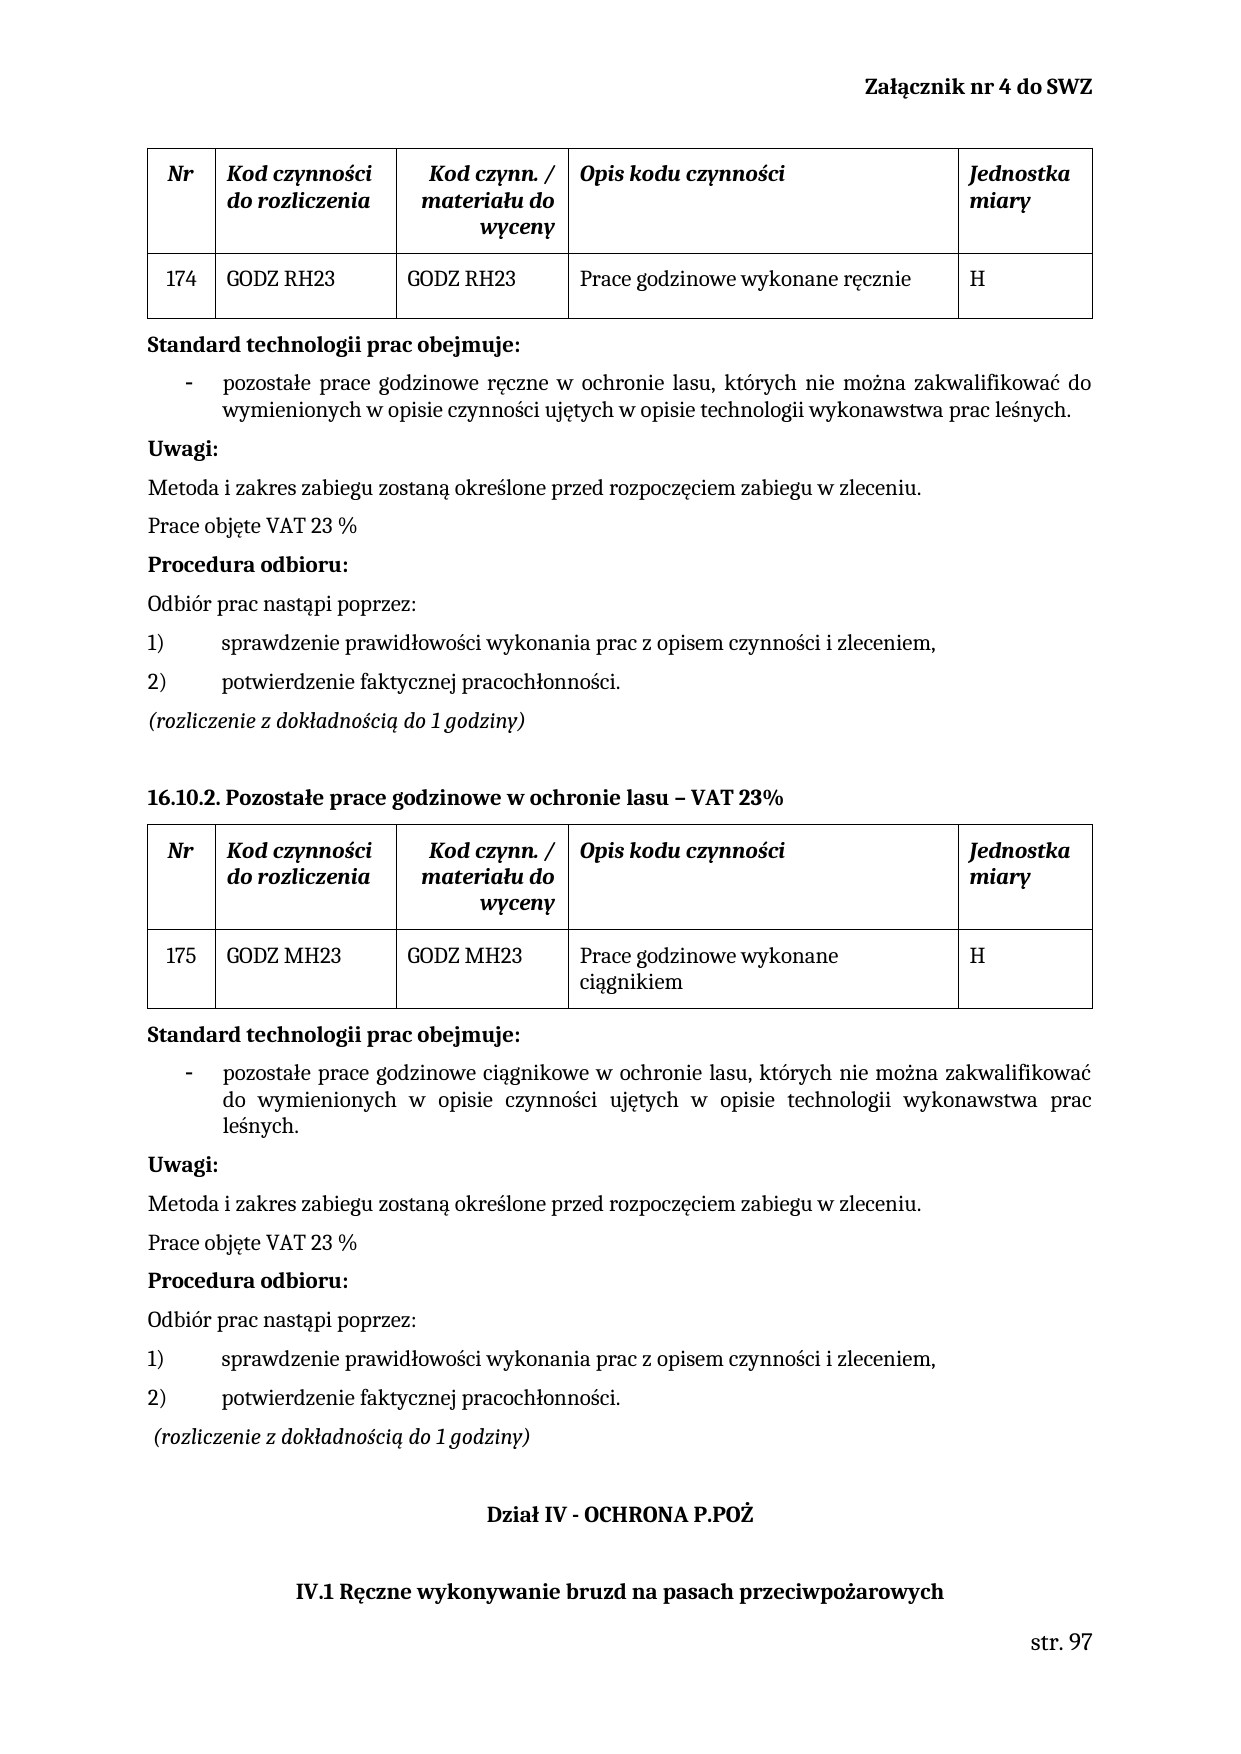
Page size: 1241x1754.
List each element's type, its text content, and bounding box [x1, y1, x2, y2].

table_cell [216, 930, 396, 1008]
text Uwagi: [148, 435, 1093, 462]
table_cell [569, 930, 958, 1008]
text 2) potwierdzenie faktycznej pracochłonności. [148, 1385, 1093, 1411]
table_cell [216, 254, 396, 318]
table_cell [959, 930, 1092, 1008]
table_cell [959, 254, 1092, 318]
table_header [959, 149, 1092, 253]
text Uwagi: [148, 1152, 1093, 1178]
text (rozliczenie z dokładnością do 1 godziny) [148, 707, 1093, 734]
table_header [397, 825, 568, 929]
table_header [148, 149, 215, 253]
text 1) sprawdzenie prawidłowości wykonania prac z opisem czynności i zleceniem, [148, 1346, 1093, 1372]
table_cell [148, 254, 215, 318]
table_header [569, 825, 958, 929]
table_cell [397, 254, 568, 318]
text Standard technologii prac obejmuje: [148, 331, 1093, 358]
list pozostałe prace godzinowe ciągnikowe w ochronie lasu, których nie można zakwalifikować do wymienionych w opisie czynności ujętych w opisie technologii wykonawstwa prac leśnych. [185, 1060, 1093, 1139]
text 16.10.2. Pozostałe prace godzinowe w ochronie lasu – VAT 23% [148, 785, 1093, 811]
text Prace objęte VAT 23 % [148, 513, 1093, 539]
text Odbiór prac nastąpi poprzez: [148, 1307, 1093, 1333]
list pozostałe prace godzinowe ręczne w ochronie lasu, których nie można zakwalifikować do wymienionych w opisie czynności ujętych w opisie technologii wykonawstwa prac leśnych. [185, 370, 1093, 423]
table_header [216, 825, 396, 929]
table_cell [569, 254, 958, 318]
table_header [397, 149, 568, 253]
text Metoda i zakres zabiegu zostaną określone przed rozpoczęciem zabiegu w zleceniu. [148, 474, 1093, 501]
text 2) potwierdzenie faktycznej pracochłonności. [148, 668, 1093, 695]
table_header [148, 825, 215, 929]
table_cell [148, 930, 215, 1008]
text IV.1 Ręczne wykonywanie bruzd na pasach przeciwpożarowych [148, 1579, 1093, 1606]
text Odbiór prac nastąpi poprzez: [148, 591, 1093, 617]
text Procedura odbioru: [148, 552, 1093, 578]
text Metoda i zakres zabiegu zostaną określone przed rozpoczęciem zabiegu w zleceniu. [148, 1191, 1093, 1217]
text Prace objęte VAT 23 % [148, 1229, 1093, 1256]
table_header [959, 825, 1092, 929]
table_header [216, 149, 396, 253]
text Dział IV - OCHRONA P.POŻ [148, 1501, 1093, 1528]
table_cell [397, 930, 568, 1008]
text (rozliczenie z dokładnością do 1 godziny) [148, 1424, 1093, 1450]
text 1) sprawdzenie prawidłowości wykonania prac z opisem czynności i zleceniem, [148, 630, 1093, 656]
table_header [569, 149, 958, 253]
text Standard technologii prac obejmuje: [148, 1021, 1093, 1048]
text Procedura odbioru: [148, 1268, 1093, 1295]
